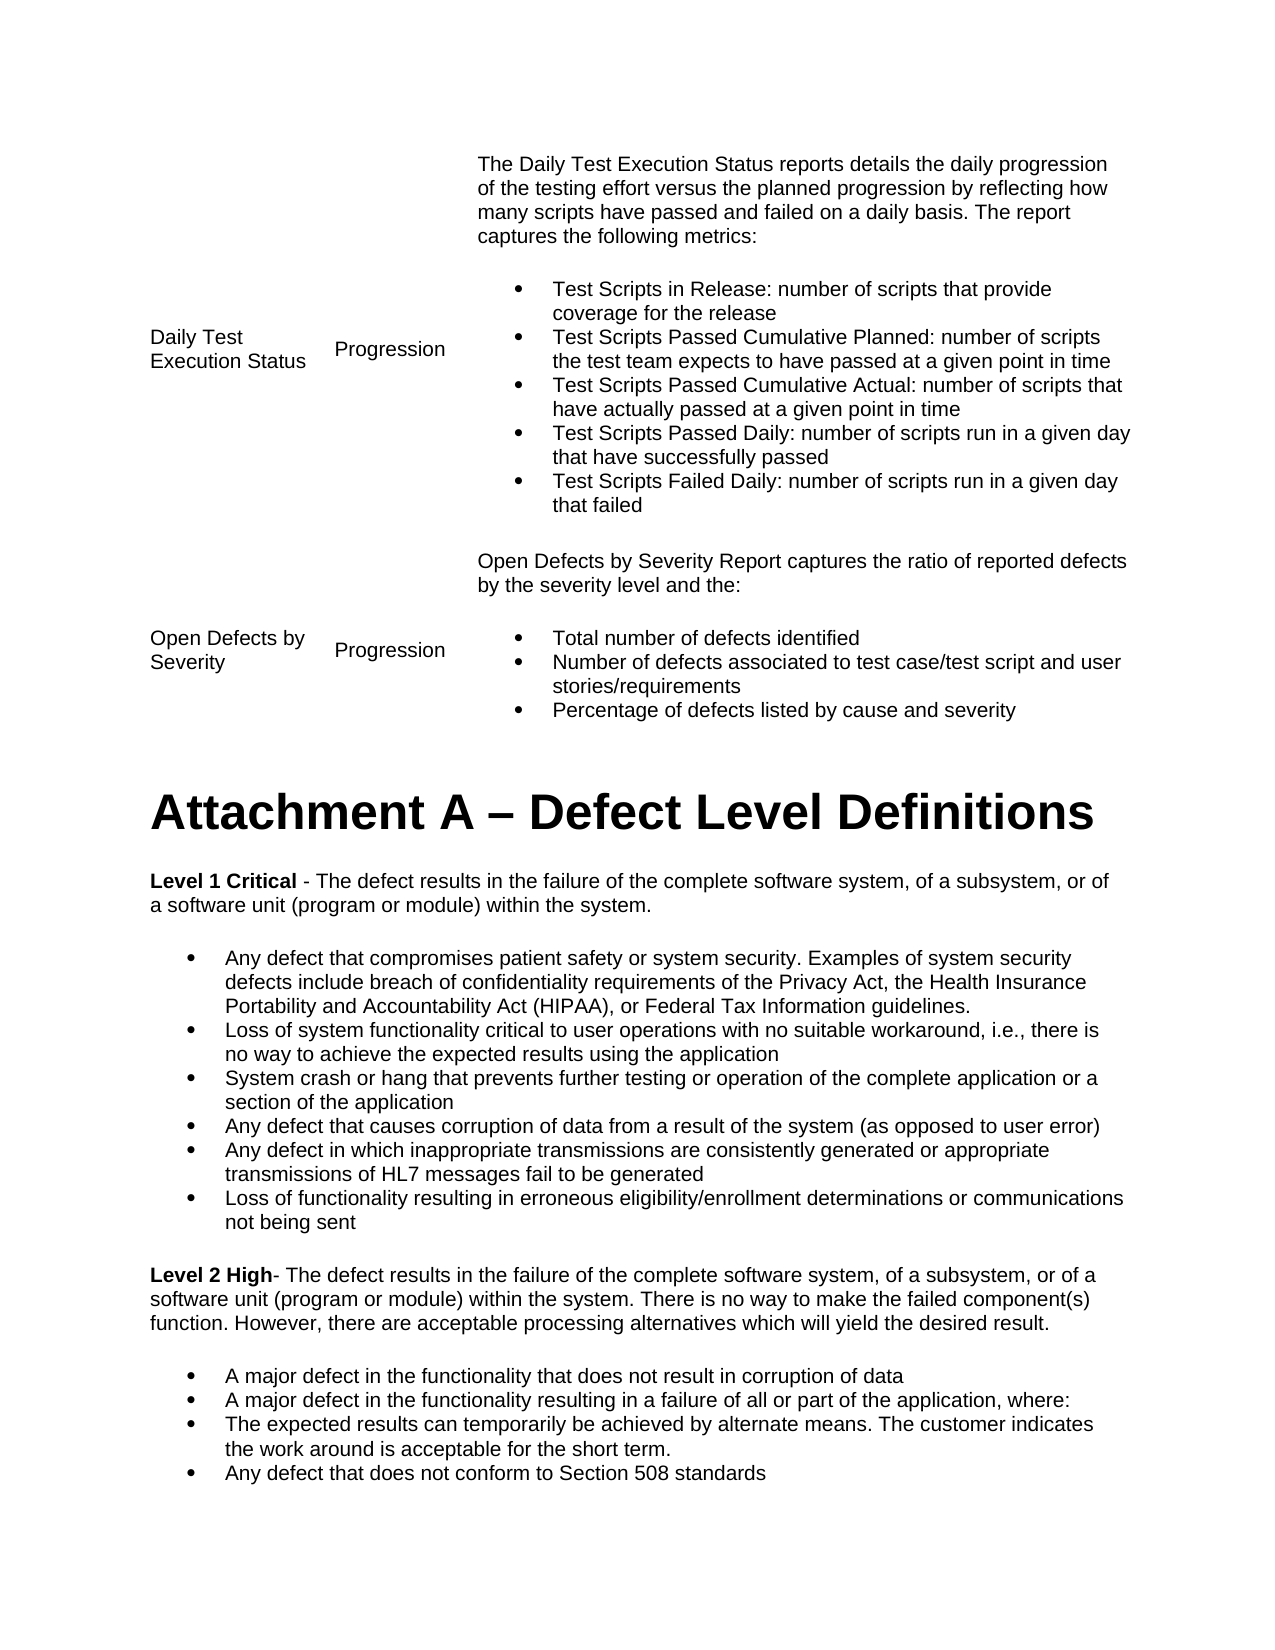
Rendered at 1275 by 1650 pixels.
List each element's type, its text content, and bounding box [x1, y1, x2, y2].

table_cell Open Defects by Severity [149, 548, 333, 753]
text Level 1 Critical - The defect results in the failure of the complete software system, of a subsystem, or of a software unit (program or module) within the system. [150, 869, 1125, 917]
list Any defect that does not conform to Section 508 standards [187, 1460, 1125, 1484]
list Loss of functionality resulting in erroneous eligibility/enrollment determinations or communications not being sent [187, 1186, 1125, 1234]
table_cell The Daily Test Execution Status reports details the daily progression of the testing effort versus the planned progression by reflecting how many scripts have passed and failed on a daily basis. The report captures the following metrics: Test Scripts in Release: number of scripts that provide coverage for the release Test Scripts Passed Cumulative Planned: number of scripts the test team expects to have passed at a given point in time Test Scripts Passed Cumulative Actual: number of scripts that have actually passed at a given point in time Test Scripts Passed Daily: number of scripts run in a given day that have successfully passed Test Scripts Failed Daily: number of scripts run in a given day that failed [476, 150, 1133, 547]
list The expected results can temporarily be achieved by alternate means. The customer indicates the work around is acceptable for the short term. [187, 1412, 1125, 1460]
list Loss of system functionality critical to user operations with no suitable workaround, i.e., there is no way to achieve the expected results using the application [187, 1018, 1125, 1066]
list System crash or hang that prevents further testing or operation of the complete application or a section of the application [187, 1066, 1125, 1114]
list Any defect that compromises patient safety or system security. Examples of system security defects include breach of confidentiality requirements of the Privacy Act, the Health Insurance Portability and Accountability Act (HIPAA), or Federal Tax Information guidelines. [187, 946, 1125, 1018]
list A major defect in the functionality that does not result in corruption of data [187, 1364, 1125, 1388]
subtitle Attachment A – Defect Level Definitions [150, 782, 1125, 839]
table_cell Progression [333, 548, 476, 753]
table_cell Open Defects by Severity Report captures the ratio of reported defects by the severity level and the: Total number of defects identified Number of defects associated to test case/test script and user stories/requirements Percentage of defects listed by cause and severity [476, 548, 1133, 753]
text Level 2 High- The defect results in the failure of the complete software system, of a subsystem, or of a software unit (program or module) within the system. There is no way to make the failed component(s) function. However, there are acceptable processing alternatives which will yield the desired result. [150, 1263, 1125, 1335]
list A major defect in the functionality resulting in a failure of all or part of the application, where: [187, 1388, 1125, 1412]
list Any defect that causes corruption of data from a result of the system (as opposed to user error) [187, 1114, 1125, 1138]
table_cell Daily Test Execution Status [149, 150, 333, 547]
table_cell Progression [333, 150, 476, 547]
list Any defect in which inappropriate transmissions are consistently generated or appropriate transmissions of HL7 messages fail to be generated [187, 1138, 1125, 1186]
